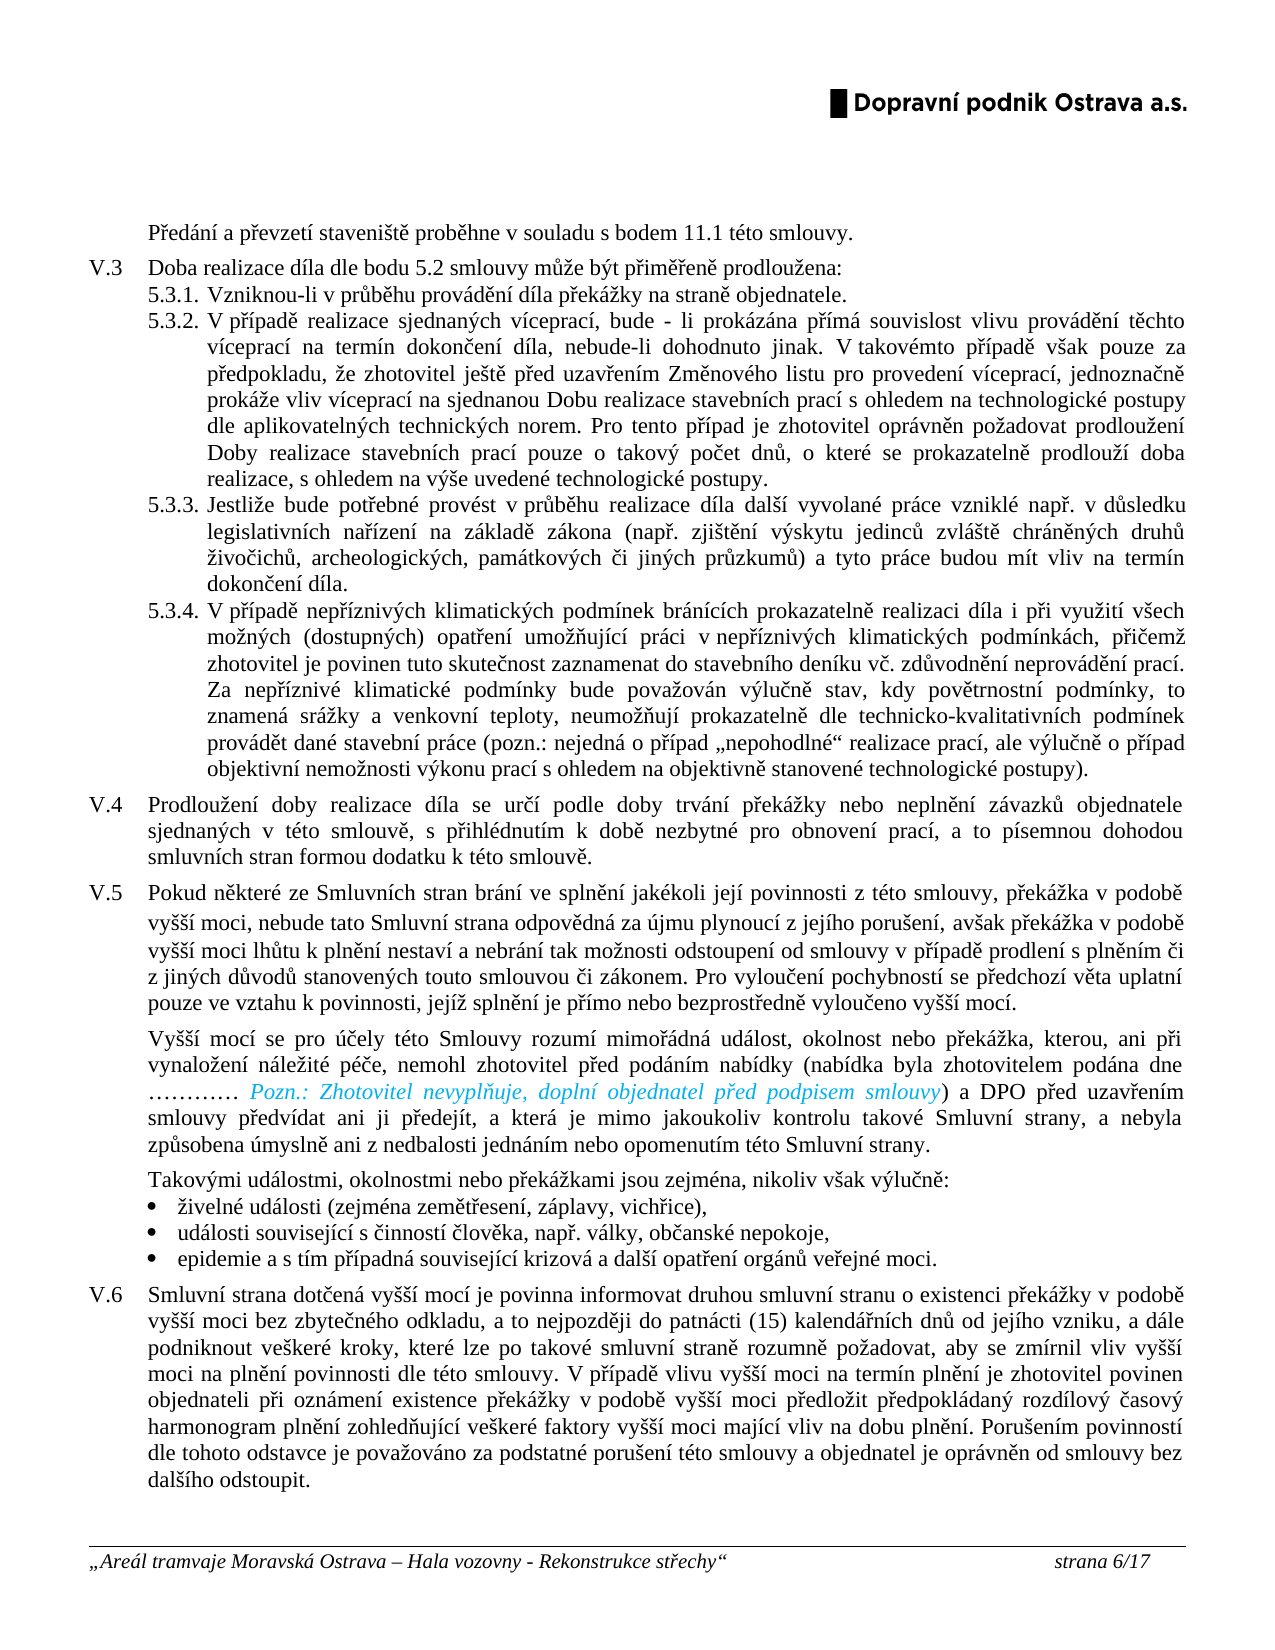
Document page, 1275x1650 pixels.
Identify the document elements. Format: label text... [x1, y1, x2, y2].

picture [830, 89, 1187, 118]
text Takovými událostmi, okolnostmi nebo překážkami jsou zejména, nikoliv však výlučně: [148, 1166, 1184, 1193]
list Jestliže bude potřebné provést v průběhu realizace díla další vyvolané práce vzniklé např. v důsledku legislativních nařízení na základě zákona (např. zjištění výskytu jedinců zvláště chráněných druhů živočichů, archeologických, památkových či jiných průzkumů) a tyto práce budou mít vliv na termín dokončení díla. [148, 491, 1186, 597]
list epidemie a s tím případná související krizová a další opatření orgánů veřejné moci. [148, 1245, 1186, 1272]
list události související s činností člověka, např. války, občanské nepokoje, [148, 1219, 1186, 1245]
list Vzniknou-li v průběhu provádění díla překážky na straně objednatele. [148, 281, 1186, 307]
list živelné události (zejména zemětřesení, záplavy, vichřice), [148, 1193, 1186, 1219]
list V případě realizace sjednaných víceprací, bude - li prokázána přímá souvislost vlivu provádění těchto víceprací na termín dokončení díla, nebude-li dohodnuto jinak. V takovémto případě však pouze za předpokladu, že zhotovitel ještě před uzavřením Změnového listu pro provedení víceprací, jednoznačně prokáže vliv víceprací na sjednanou Dobu realizace stavebních prací s ohledem na technologické postupy dle aplikovatelných technických norem. Pro tento případ je zhotovitel oprávněn požadovat prodloužení Doby realizace stavebních prací pouze o takový počet dnů, o které se prokazatelně prodlouží doba realizace, s ohledem na výše uvedené technologické postupy. [148, 307, 1186, 491]
text Předání a převzetí staveniště proběhne v souladu s bodem 11.1 této smlouvy. [148, 218, 1184, 245]
list V případě nepříznivých klimatických podmínek bránících prokazatelně realizaci díla i při využití všech možných (dostupných) opatření umožňující práci v nepříznivých klimatických podmínkách, přičemž zhotovitel je povinen tuto skutečnost zaznamenat do stavebního deníku vč. zdůvodnění neprovádění prací. Za nepříznivé klimatické podmínky bude považován výlučně stav, kdy povětrnostní podmínky, to znamená srážky a venkovní teploty, neumožňují prokazatelně dle technicko-kvalitativních podmínek provádět dané stavební práce (pozn.: nejedná o případ „nepohodlné“ realizace prací, ale výlučně o případ objektivní nemožnosti výkonu prací s ohledem na objektivně stanovené technologické postupy). [148, 597, 1186, 781]
list Pokud některé ze Smluvních stran brání ve splnění jakékoli její povinnosti z této smlouvy, překážka v podobě vyšší moci, nebude tato Smluvní strana odpovědná za újmu plynoucí z jejího porušení, avšak překážka v podobě vyšší moci lhůtu k plnění nestaví a nebrání tak možnosti odstoupení od smlouvy v případě prodlení s plněním či z jiných důvodů stanovených touto smlouvou či zákonem. Pro vyloučení pochybností se předchozí věta uplatní pouze ve vztahu k povinnosti, jejíž splnění je přímo nebo bezprostředně vyloučeno vyšší mocí. [89, 879, 1184, 1016]
list Doba realizace díla dle bodu 5.2 smlouvy může být přiměřeně prodloužena: [89, 254, 1184, 281]
text Vyšší mocí se pro účely této Smlouvy rozumí mimořádná událost, okolnost nebo překážka, kterou, ani při vynaložení náležité péče, nemohl zhotovitel před podáním nabídky (nabídka byla zhotovitelem podána dne ………… Pozn.: Zhotovitel nevyplňuje, doplní objednatel před podpisem smlouvy) a DPO před uzavřením smlouvy předvídat ani ji předejít, a která je mimo jakoukoliv kontrolu takové Smluvní strany, a nebyla způsobena úmyslně ani z nedbalosti jednáním nebo opomenutím této Smluvní strany. [148, 1025, 1184, 1157]
list Smluvní strana dotčená vyšší mocí je povinna informovat druhou smluvní stranu o existenci překážky v podobě vyšší moci bez zbytečného odkladu, a to nejpozději do patnácti (15) kalendářních dnů od jejího vzniku, a dále podniknout veškeré kroky, které lze po takové smluvní straně rozumně požadovat, aby se zmírnil vliv vyšší moci na plnění povinnosti dle této smlouvy. V případě vlivu vyšší moci na termín plnění je zhotovitel povinen objednateli při oznámení existence překážky v podobě vyšší moci předložit předpokládaný rozdílový časový harmonogram plnění zohledňující veškeré faktory vyšší moci mající vliv na dobu plnění. Porušením povinností dle tohoto odstavce je považováno za podstatné porušení této smlouvy a objednatel je oprávněn od smlouvy bez dalšího odstoupit. [89, 1281, 1184, 1492]
list Prodloužení doby realizace díla se určí podle doby trvání překážky nebo neplnění závazků objednatele sjednaných v této smlouvě, s přihlédnutím k době nezbytné pro obnovení prací, a to písemnou dohodou smluvních stran formou dodatku k této smlouvě. [89, 791, 1184, 870]
